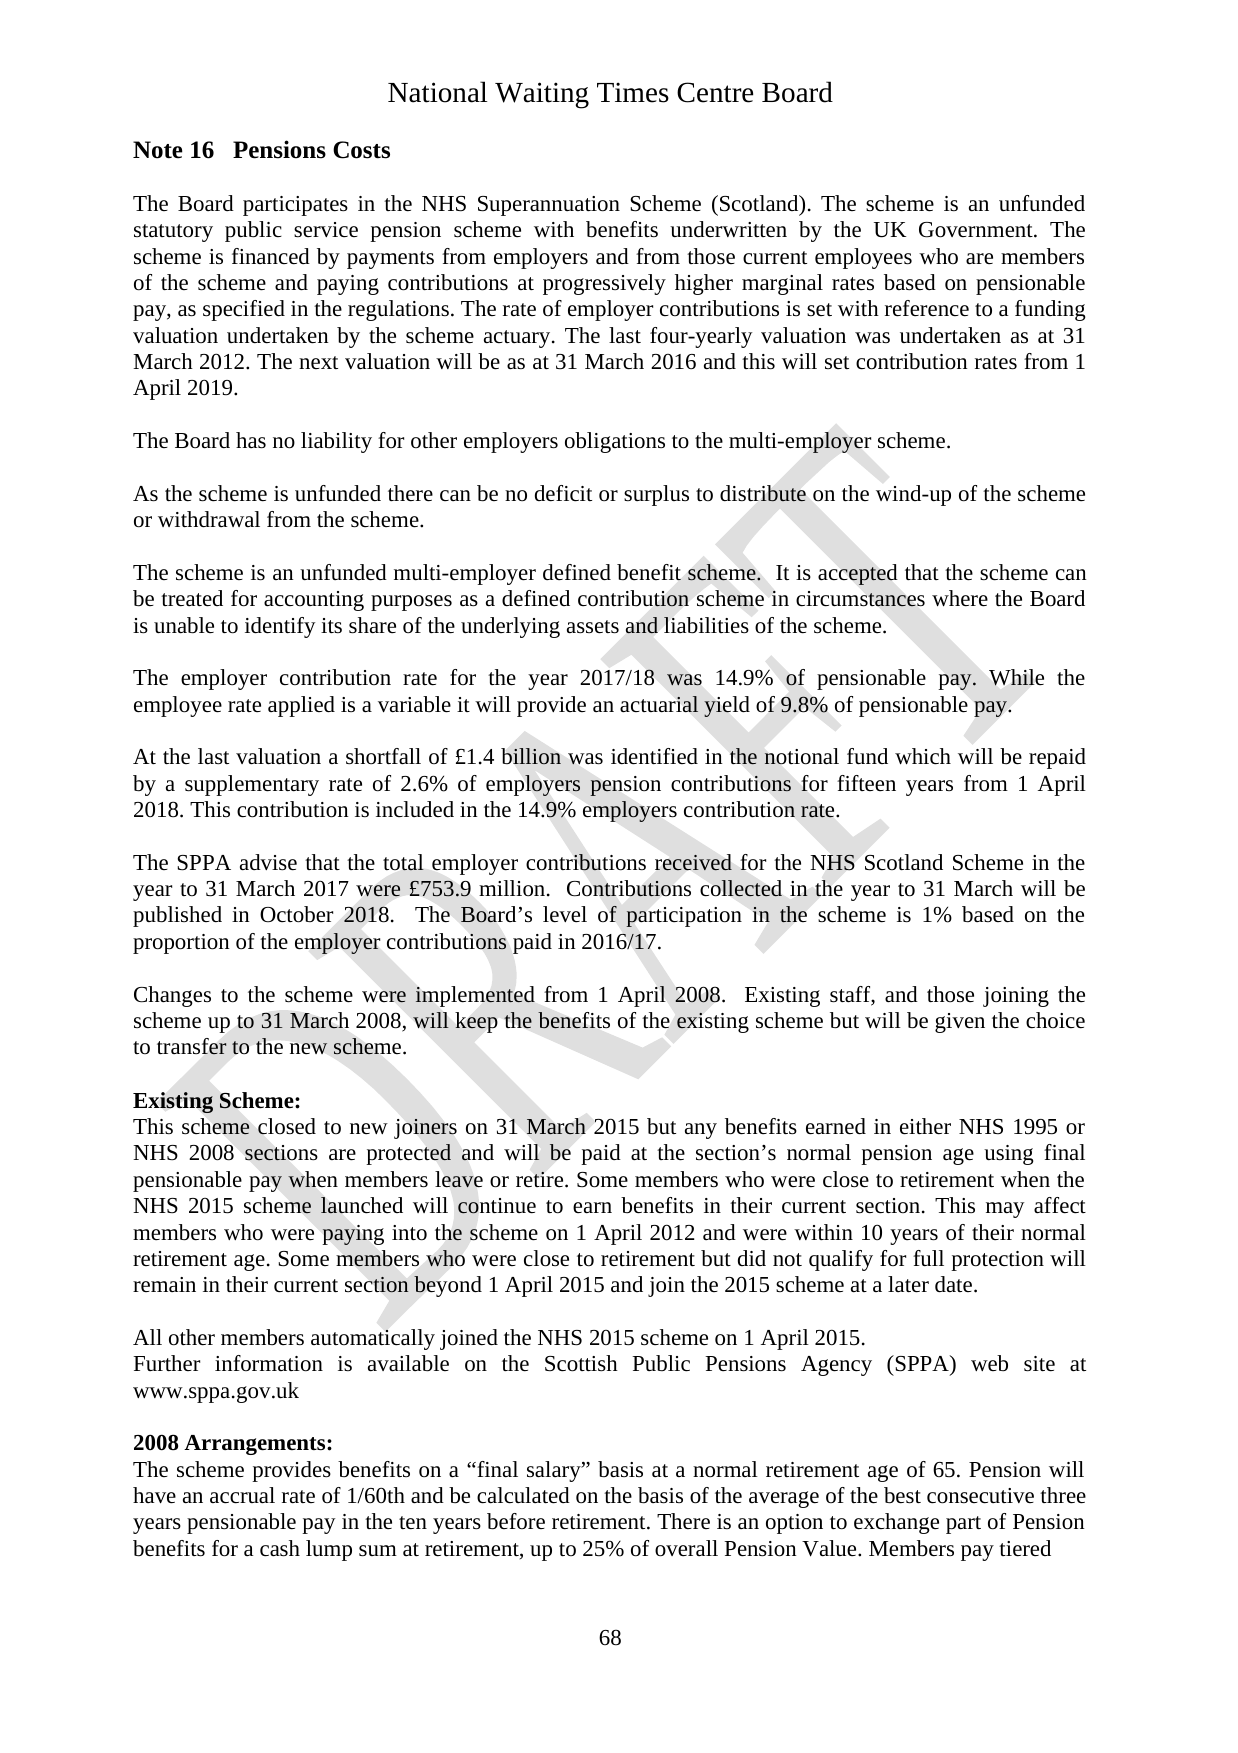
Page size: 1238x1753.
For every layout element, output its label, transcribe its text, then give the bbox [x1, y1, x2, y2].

text The SPPA advise that the total employer contributions received for the NHS Scotland Scheme in the year to 31 March 2017 were £753.9 million. Contributions collected in the year to 31 March will be published in October 2018. The Board’s level of participation in the scheme is 1% based on the proportion of the employer contributions paid in 2016/17. [133, 849, 1087, 954]
text Existing Scheme: [133, 1087, 1087, 1113]
text The Board participates in the NHS Superannuation Scheme (Scotland). The scheme is an unfunded statutory public service pension scheme with benefits underwritten by the UK Government. The scheme is financed by payments from employers and from those current employees who are members of the scheme and paying contributions at progressively higher marginal rates based on pensionable pay, as specified in the regulations. The rate of employer contributions is set with reference to a funding valuation undertaken by the scheme actuary. The last four-yearly valuation was undertaken as at 31 March 2012. The next valuation will be as at 31 March 2016 and this will set contribution rates from 1 April 2019. [133, 190, 1087, 401]
text 2008 Arrangements: [133, 1429, 1087, 1456]
text This scheme closed to new joiners on 31 March 2015 but any benefits earned in either NHS 1995 or NHS 2008 sections are protected and will be paid at the section’s normal pension age using final pensionable pay when members leave or retire. Some members who were close to retirement when the NHS 2015 scheme launched will continue to earn benefits in their current section. This may affect members who were paying into the scheme on 1 April 2012 and were within 10 years of their normal retirement age. Some members who were close to retirement but did not qualify for full protection will remain in their current section beyond 1 April 2015 and join the 2015 scheme at a later date. [133, 1113, 1087, 1298]
text Changes to the scheme were implemented from 1 April 2008. Existing staff, and those joining the scheme up to 31 March 2008, will keep the benefits of the existing scheme but will be given the choice to transfer to the new scheme. [133, 981, 1087, 1060]
text Note 16 Pensions Costs [133, 135, 1087, 164]
text As the scheme is unfunded there can be no deficit or surplus to distribute on the wind-up of the scheme or withdrawal from the scheme. [133, 480, 1087, 533]
text The Board has no liability for other employers obligations to the multi-employer scheme. [133, 427, 1087, 453]
text The scheme provides benefits on a “final salary” basis at a normal retirement age of 65. Pension will have an accrual rate of 1/60th and be calculated on the basis of the average of the best consecutive three years pensionable pay in the ten years before retirement. There is an option to exchange part of Pension benefits for a cash lump sum at retirement, up to 25% of overall Pension Value. Members pay tiered [133, 1456, 1087, 1561]
text All other members automatically joined the NHS 2015 scheme on 1 April 2015. [133, 1324, 1087, 1350]
text The employer contribution rate for the year 2017/18 was 14.9% of pensionable pay. While the employee rate applied is a variable it will provide an actuarial yield of 9.8% of pensionable pay. [133, 664, 1087, 717]
text Further information is available on the Scottish Public Pensions Agency (SPPA) web site at www.sppa.gov.uk [133, 1350, 1087, 1403]
text At the last valuation a shortfall of £1.4 billion was identified in the notional fund which will be repaid by a supplementary rate of 2.6% of employers pension contributions for fifteen years from 1 April 2018. This contribution is included in the 14.9% employers contribution rate. [133, 743, 1087, 822]
text The scheme is an unfunded multi-employer defined benefit scheme. It is accepted that the scheme can be treated for accounting purposes as a defined contribution scheme in circumstances where the Board is unable to identify its share of the underlying assets and liabilities of the scheme. [133, 559, 1087, 638]
